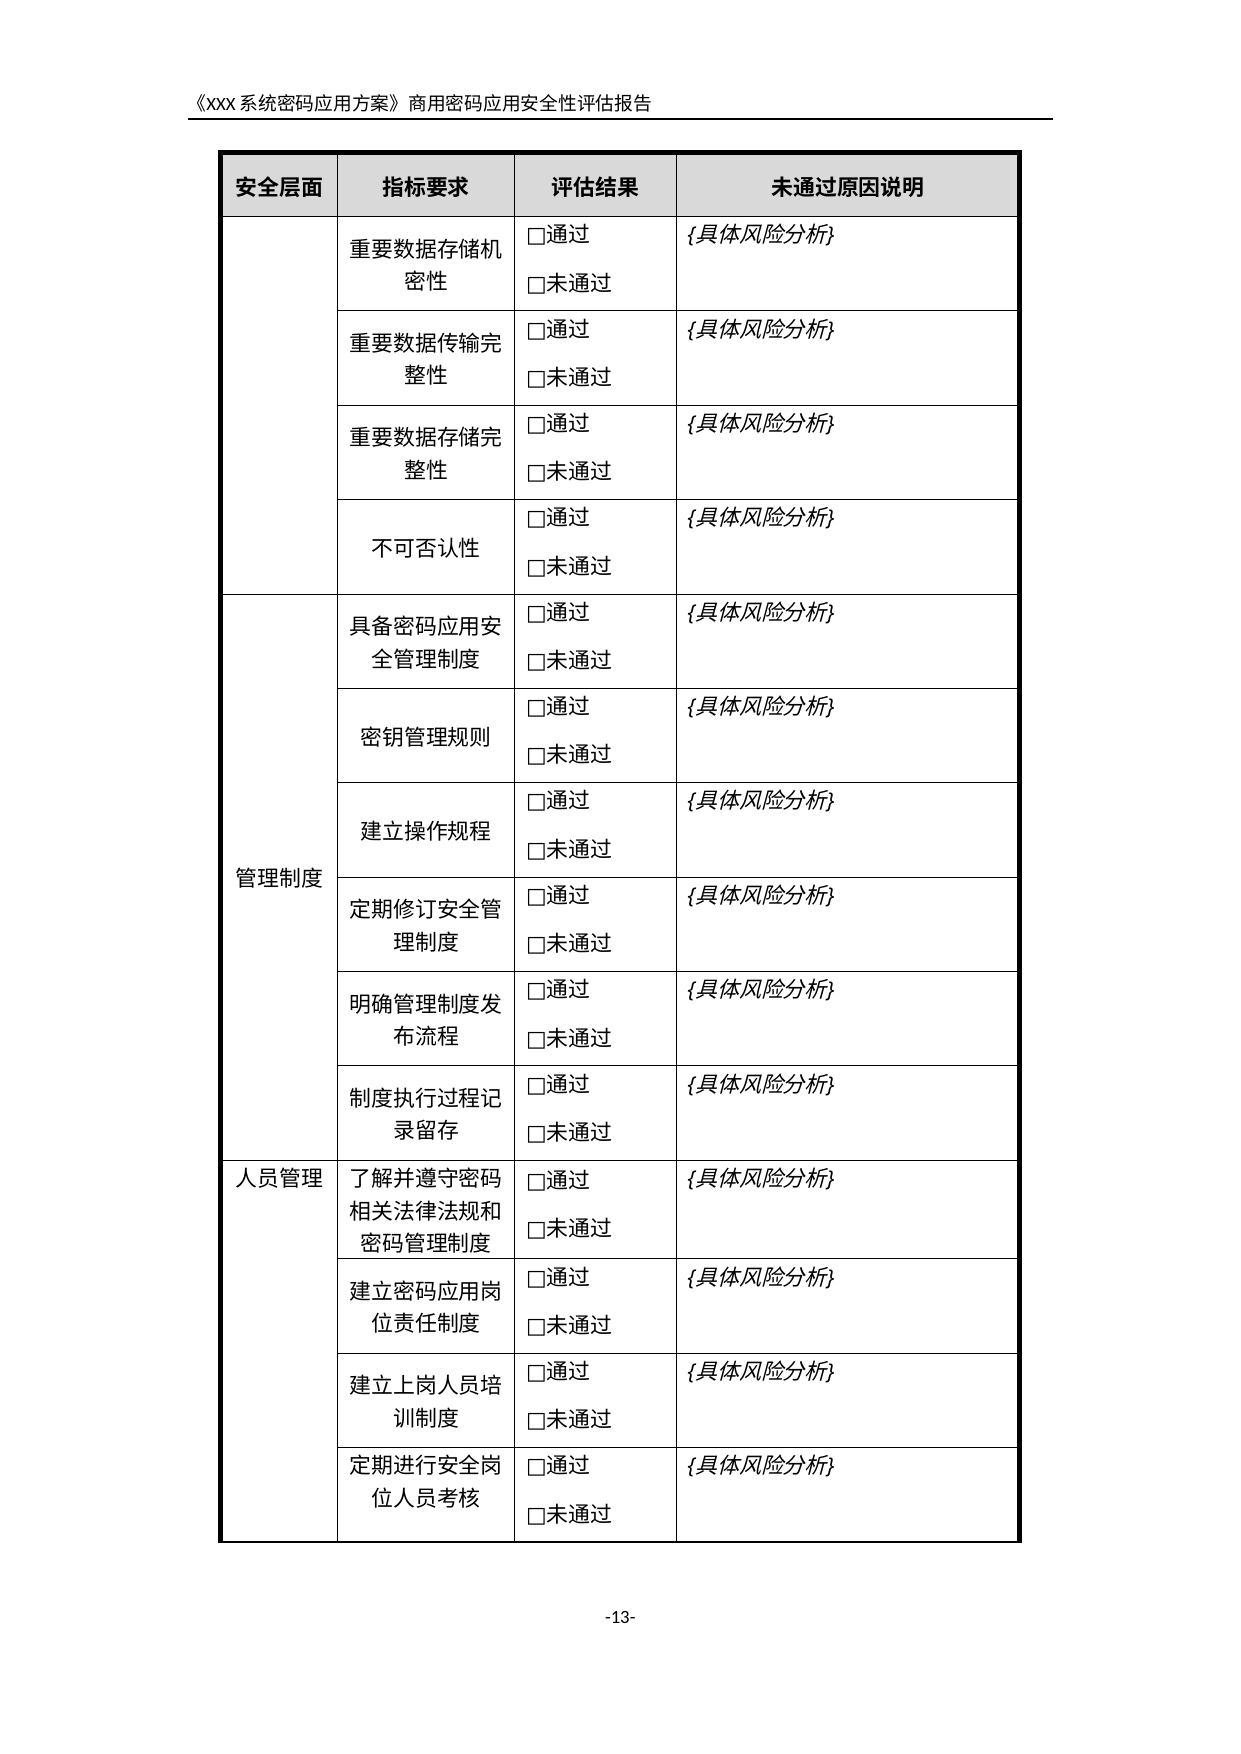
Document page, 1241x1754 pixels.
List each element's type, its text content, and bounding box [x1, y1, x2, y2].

table_cell 制度执行过程记录留存 [338, 1066, 514, 1160]
table_cell {具体风险分析} [677, 1259, 1017, 1353]
table_cell {具体风险分析} [677, 1448, 1017, 1541]
table_cell 了解并遵守密码相关法律法规和密码管理制度 [338, 1161, 514, 1258]
table_cell □通过 □未通过 [515, 1354, 676, 1447]
table_cell 建立操作规程 [338, 783, 514, 877]
table_cell 重要数据传输完整性 [338, 311, 514, 405]
table_cell 密钥管理规则 [338, 689, 514, 782]
table_cell {具体风险分析} [677, 972, 1017, 1065]
table_cell {具体风险分析} [677, 217, 1017, 310]
table_cell {具体风险分析} [677, 1161, 1017, 1258]
table_cell {具体风险分析} [677, 311, 1017, 405]
table_cell {具体风险分析} [677, 406, 1017, 499]
table_cell {具体风险分析} [677, 500, 1017, 593]
table_cell {具体风险分析} [677, 595, 1017, 688]
table_cell □通过 □未通过 [515, 689, 676, 782]
table_cell {具体风险分析} [677, 1354, 1017, 1447]
table_header 评估结果 [515, 155, 676, 216]
table_header 安全层面 [223, 155, 337, 216]
table_cell 建立上岗人员培训制度 [338, 1354, 514, 1447]
table_cell 明确管理制度发布流程 [338, 972, 514, 1065]
table_cell {具体风险分析} [677, 1066, 1017, 1160]
table_cell 人员管理 [223, 1161, 337, 1541]
table_cell □通过 □未通过 [515, 406, 676, 499]
table_cell 重要数据存储完整性 [338, 406, 514, 499]
table_cell □通过 □未通过 [515, 783, 676, 877]
table_cell □通过 □未通过 [515, 1448, 676, 1541]
table_header 指标要求 [338, 155, 514, 216]
table_cell □通过 □未通过 [515, 878, 676, 971]
table_cell □通过 □未通过 [515, 972, 676, 1065]
table_cell 定期进行安全岗位人员考核 [338, 1448, 514, 1541]
table_cell □通过 □未通过 [515, 1066, 676, 1160]
table_cell □通过 □未通过 [515, 595, 676, 688]
table_cell 建立密码应用岗位责任制度 [338, 1259, 514, 1353]
table_cell {具体风险分析} [677, 878, 1017, 971]
table_cell □通过 □未通过 [515, 500, 676, 593]
table_header 未通过原因说明 [677, 155, 1017, 216]
table_cell {具体风险分析} [677, 689, 1017, 782]
table_cell 具备密码应用安全管理制度 [338, 595, 514, 688]
table_cell 管理制度 [223, 595, 337, 1160]
table_cell □通过 □未通过 [515, 1259, 676, 1353]
table_cell □通过 □未通过 [515, 311, 676, 405]
table_cell □通过 □未通过 [515, 1161, 676, 1258]
table_cell 定期修订安全管理制度 [338, 878, 514, 971]
table_cell 重要数据存储机密性 [338, 217, 514, 310]
table_cell 不可否认性 [338, 500, 514, 593]
table_cell □通过 □未通过 [515, 217, 676, 310]
table_cell {具体风险分析} [677, 783, 1017, 877]
